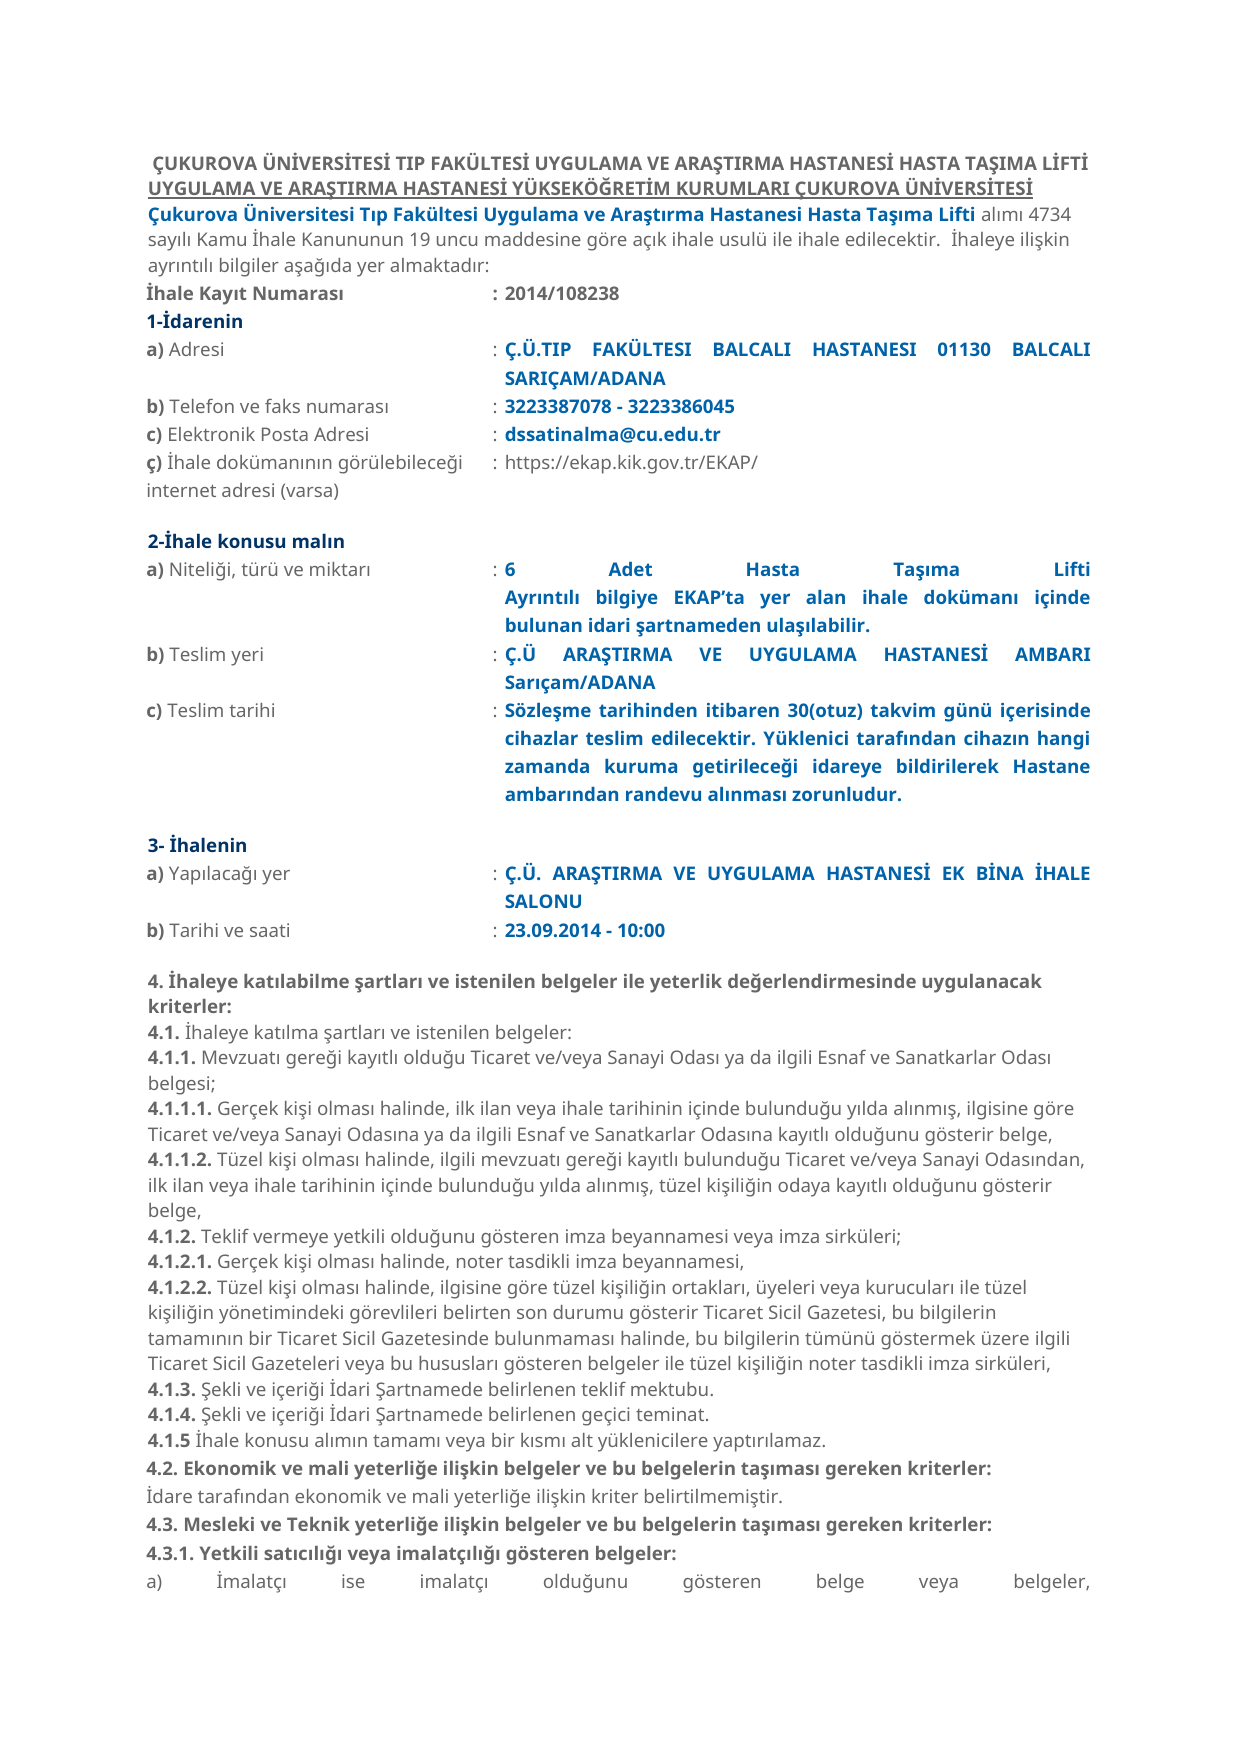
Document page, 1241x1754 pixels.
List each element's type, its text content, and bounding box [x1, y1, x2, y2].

table_cell b) Teslim yeri [146, 638, 492, 694]
table_header 1-İdarenin [146, 306, 1091, 334]
table_cell c) Teslim tarihi [146, 695, 492, 807]
table_cell İdare tarafından ekonomik ve mali yeterliğe ilişkin kriter belirtilmemiştir. [146, 1481, 1091, 1509]
table_cell Sözleşme tarihinden itibaren 30(otuz) takvim günü içerisinde cihazlar teslim edilecektir. Yüklenici tarafından cihazın hangi zamanda kuruma getirileceği idareye bildirilerek Hastane ambarından randevu alınması zorunludur. [505, 695, 1091, 807]
text UYGULAMA VE ARAŞTIRMA HASTANESİ YÜKSEKÖĞRETİM KURUMLARI ÇUKUROVA ÜNİVERSİTESİ Çukurova Üniversitesi Tıp Fakültesi Uygulama ve Araştırma Hastanesi Hasta Taşıma Lifti alımı 4734 sayılı Kamu İhale Kanununun 19 uncu maddesine göre açık ihale usulü ile ihale edilecektir. İhaleye ilişkin ayrıntılı bilgiler aşağıda yer almaktadır: [148, 201, 981, 227]
text 3- İhalenin [148, 807, 1093, 858]
table_header 4.3. Mesleki ve Teknik yeterliğe ilişkin belgeler ve bu belgelerin taşıması gereken kriterler: [146, 1509, 1091, 1537]
table_cell https://ekap.kik.gov.tr/EKAP/ [505, 447, 1091, 503]
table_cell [146, 1565, 1091, 1593]
table_cell c) Elektronik Posta Adresi [146, 419, 492, 447]
table_cell dssatinalma@cu.edu.tr [505, 419, 1091, 447]
table_header 6 Adet Hasta Taşıma Lifti Ayrıntılı bilgiye EKAP’ta yer alan ihale dokümanı içinde bulunan idari şartnameden ulaşılabilir. [505, 554, 1091, 638]
text 2-İhale konusu malın [148, 503, 1093, 554]
table_cell b) Telefon ve faks numarası [146, 390, 492, 418]
table_header İhale Kayıt Numarası [146, 278, 492, 306]
table_header 2014/108238 [505, 278, 1091, 306]
table_cell ç) İhale dokümanının görülebileceği internet adresi (varsa) [146, 447, 492, 503]
table_cell Ç.Ü ARAŞTIRMA VE UYGULAMA HASTANESİ AMBARI Sarıçam/ADANA [505, 638, 1091, 694]
table_header 4.2. Ekonomik ve mali yeterliğe ilişkin belgeler ve bu belgelerin taşıması gereken kriterler: [146, 1453, 1091, 1481]
table_cell b) Tarihi ve saati [146, 914, 492, 942]
table_cell Ç.Ü.TIP FAKÜLTESI BALCALI HASTANESI 01130 BALCALI SARIÇAM/ADANA [505, 334, 1091, 390]
table_header Ç.Ü. ARAŞTIRMA VE UYGULAMA HASTANESİ EK BİNA İHALE SALONU [505, 858, 1091, 914]
table_cell a) Adresi [146, 334, 492, 390]
table_cell 4.3.1. Yetkili satıcılığı veya imalatçılığı gösteren belgeler: [146, 1537, 1091, 1565]
text UYGULAMA VE ARAŞTIRMA HASTANESİ YÜKSEKÖĞRETİM KURUMLARI ÇUKUROVA ÜNİVERSİTESİ Çukurova Üniversitesi Tıp Fakültesi Uygulama ve Araştırma Hastanesi Hasta Taşıma Lifti alımı 4734 sayılı Kamu İhale Kanununun 19 uncu maddesine göre açık ihale usulü ile ihale edilecektir. İhaleye ilişkin ayrıntılı bilgiler aşağıda yer almaktadır: [489, 176, 1093, 278]
table_header a) Yapılacağı yer [146, 858, 492, 914]
text ÇUKUROVA ÜNİVERSİTESİ TIP FAKÜLTESİ UYGULAMA VE ARAŞTIRMA HASTANESİ HASTA TAŞIMA LİFTİ [148, 148, 1093, 176]
table_cell 3223387078 - 3223386045 [505, 390, 1091, 418]
text 4. İhaleye katılabilme şartları ve istenilen belgeler ile yeterlik değerlendirmesinde uygulanacak kriterler: 4.1. İhaleye katılma şartları ve istenilen belgeler: 4.1.1. Mevzuatı gereği kayıtlı olduğu Ticaret ve/veya Sanayi Odası ya da ilgili Esnaf ve Sanatkarlar Odası belgesi; 4.1.1.1. Gerçek kişi olması halinde, ilk ilan veya ihale tarihinin içinde bulunduğu yılda alınmış, ilgisine göre Ticaret ve/veya Sanayi Odasına ya da ilgili Esnaf ve Sanatkarlar Odasına kayıtlı olduğunu gösterir belge, 4.1.1.2. Tüzel kişi olması halinde, ilgili mevzuatı gereği kayıtlı bulunduğu Ticaret ve/veya Sanayi Odasından, ilk ilan veya ihale tarihinin içinde bulunduğu yılda alınmış, tüzel kişiliğin odaya kayıtlı olduğunu gösterir belge, 4.1.2. Teklif vermeye yetkili olduğunu gösteren imza beyannamesi veya imza sirküleri; 4.1.2.1. Gerçek kişi olması halinde, noter tasdikli imza beyannamesi, 4.1.2.2. Tüzel kişi olması halinde, ilgisine göre tüzel kişiliğin ortakları, üyeleri veya kurucuları ile tüzel kişiliğin yönetimindeki görevlileri belirten son durumu gösterir Ticaret Sicil Gazetesi, bu bilgilerin tamamının bir Ticaret Sicil Gazetesinde bulunmaması halinde, bu bilgilerin tümünü göstermek üzere ilgili Ticaret Sicil Gazeteleri veya bu hususları gösteren belgeler ile tüzel kişiliğin noter tasdikli imza sirküleri, 4.1.3. Şekli ve içeriği İdari Şartnamede belirlenen teklif mektubu. 4.1.4. Şekli ve içeriği İdari Şartnamede belirlenen geçici teminat. 4.1.5 İhale konusu alımın tamamı veya bir kısmı alt yüklenicilere yaptırılamaz. [148, 942, 1093, 1453]
table_cell 23.09.2014 - 10:00 [505, 914, 1091, 942]
table_header a) Niteliği, türü ve miktarı [146, 554, 492, 638]
